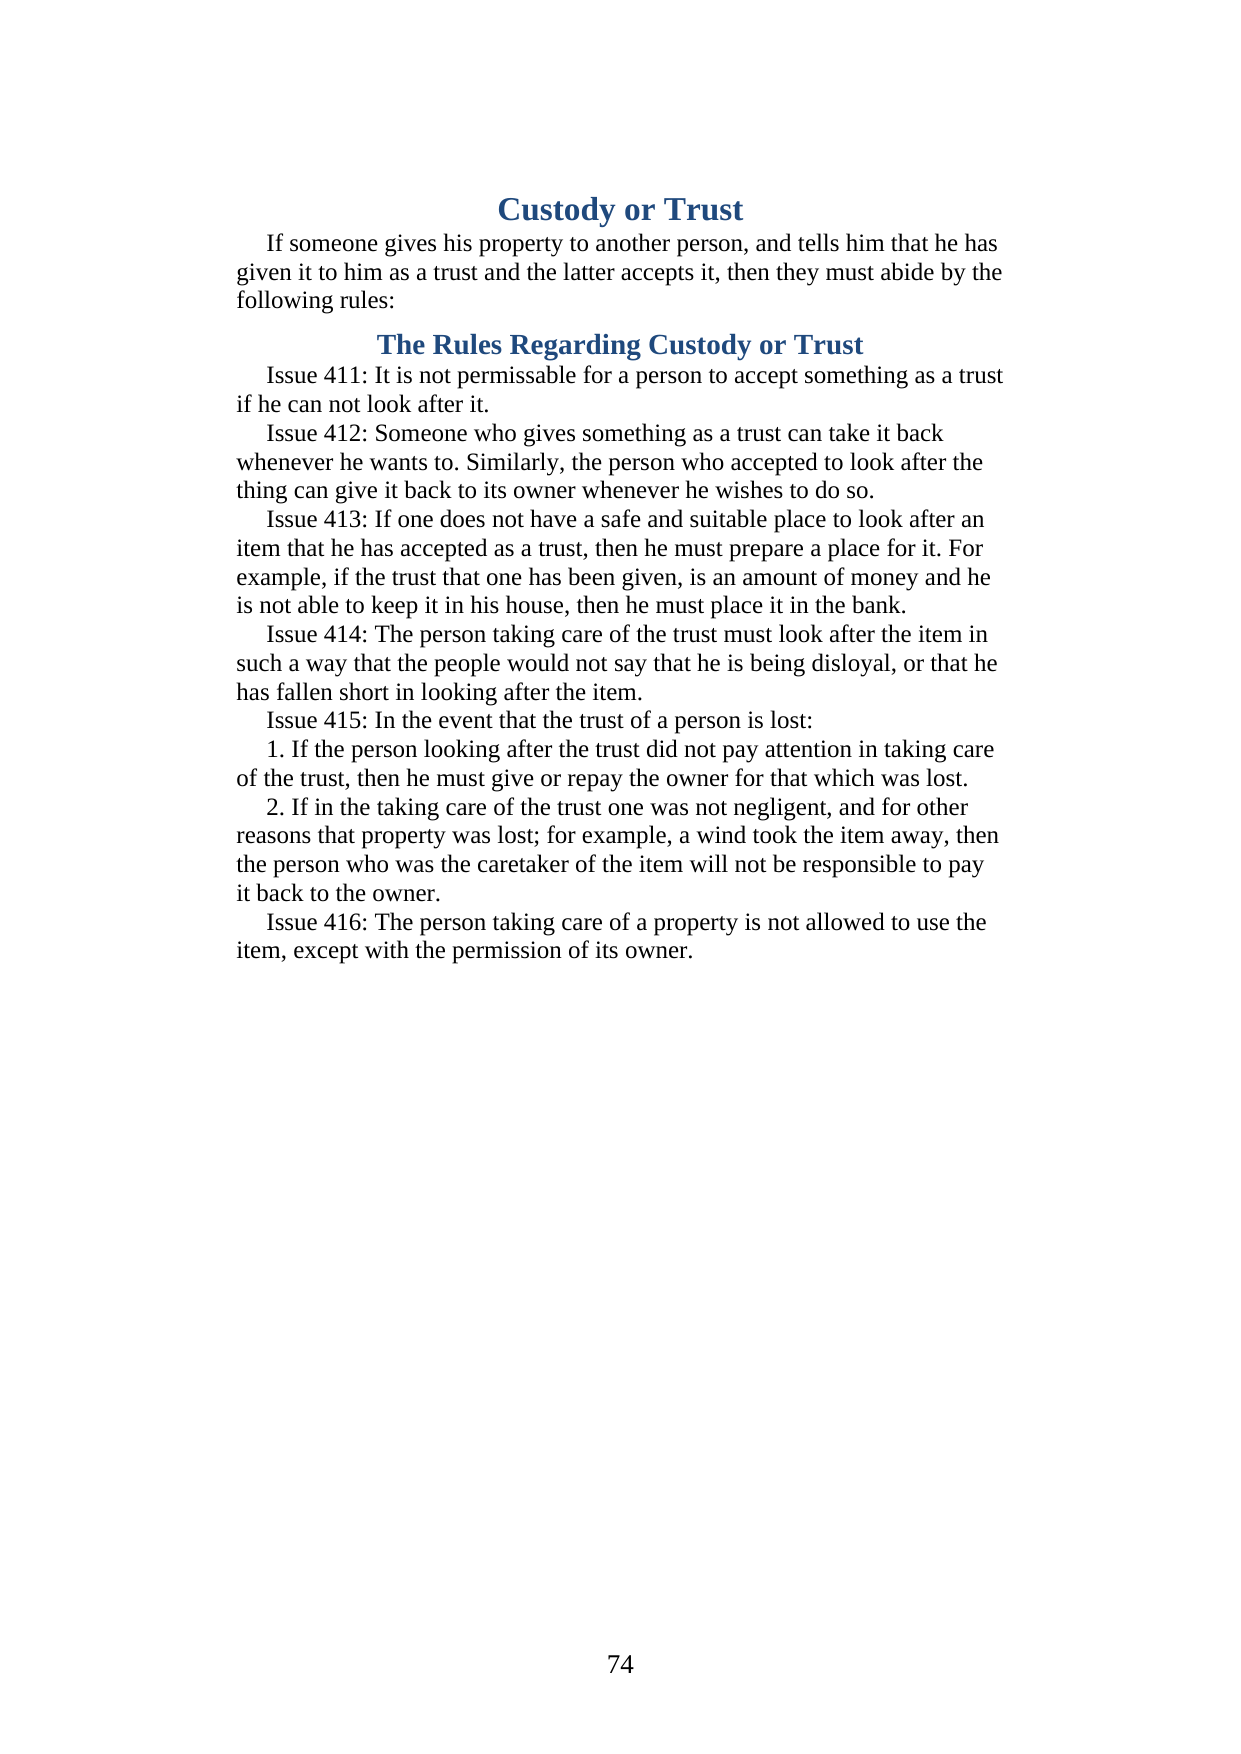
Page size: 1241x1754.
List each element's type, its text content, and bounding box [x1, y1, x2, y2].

text Issue 413: If one does not have a safe and suitable place to look after an item that he has accepted as a trust, then he must prepare a place for it. For example, if the trust that one has been given, is an amount of money and he is not able to keep it in his house, then he must place it in the bank. [236, 504, 1004, 619]
text Issue 412: Someone who gives something as a trust can take it back whenever he wants to. Similarly, the person who accepted to look after the thing can give it back to its owner whenever he wishes to do so. [236, 418, 1004, 504]
text Issue 414: The person taking care of the trust must look after the item in such a way that the people would not say that he is being disloyal, or that he has fallen short in looking after the item. [236, 619, 1004, 705]
text Issue 411: It is not permissable for a person to accept something as a trust if he can not look after it. [236, 360, 1004, 418]
text 2. If in the taking care of the trust one was not negligent, and for other reasons that property was lost; for example, a wind took the item away, then the person who was the caretaker of the item will not be responsible to pay it back to the owner. [236, 792, 1004, 907]
subtitle Custody or Trust [236, 190, 1004, 228]
text Issue 416: The person taking care of a property is not allowed to use the item, except with the permission of its owner. [236, 907, 1004, 964]
text If someone gives his property to another person, and tells him that he has given it to him as a trust and the latter accepts it, then they must abide by the following rules: [236, 228, 1004, 314]
text 1. If the person looking after the trust did not pay attention in taking care of the trust, then he must give or repay the owner for that which was lost. [236, 734, 1004, 792]
text Issue 415: In the event that the trust of a person is lost: [236, 705, 1004, 734]
subtitle The Rules Regarding Custody or Trust [236, 327, 1004, 360]
